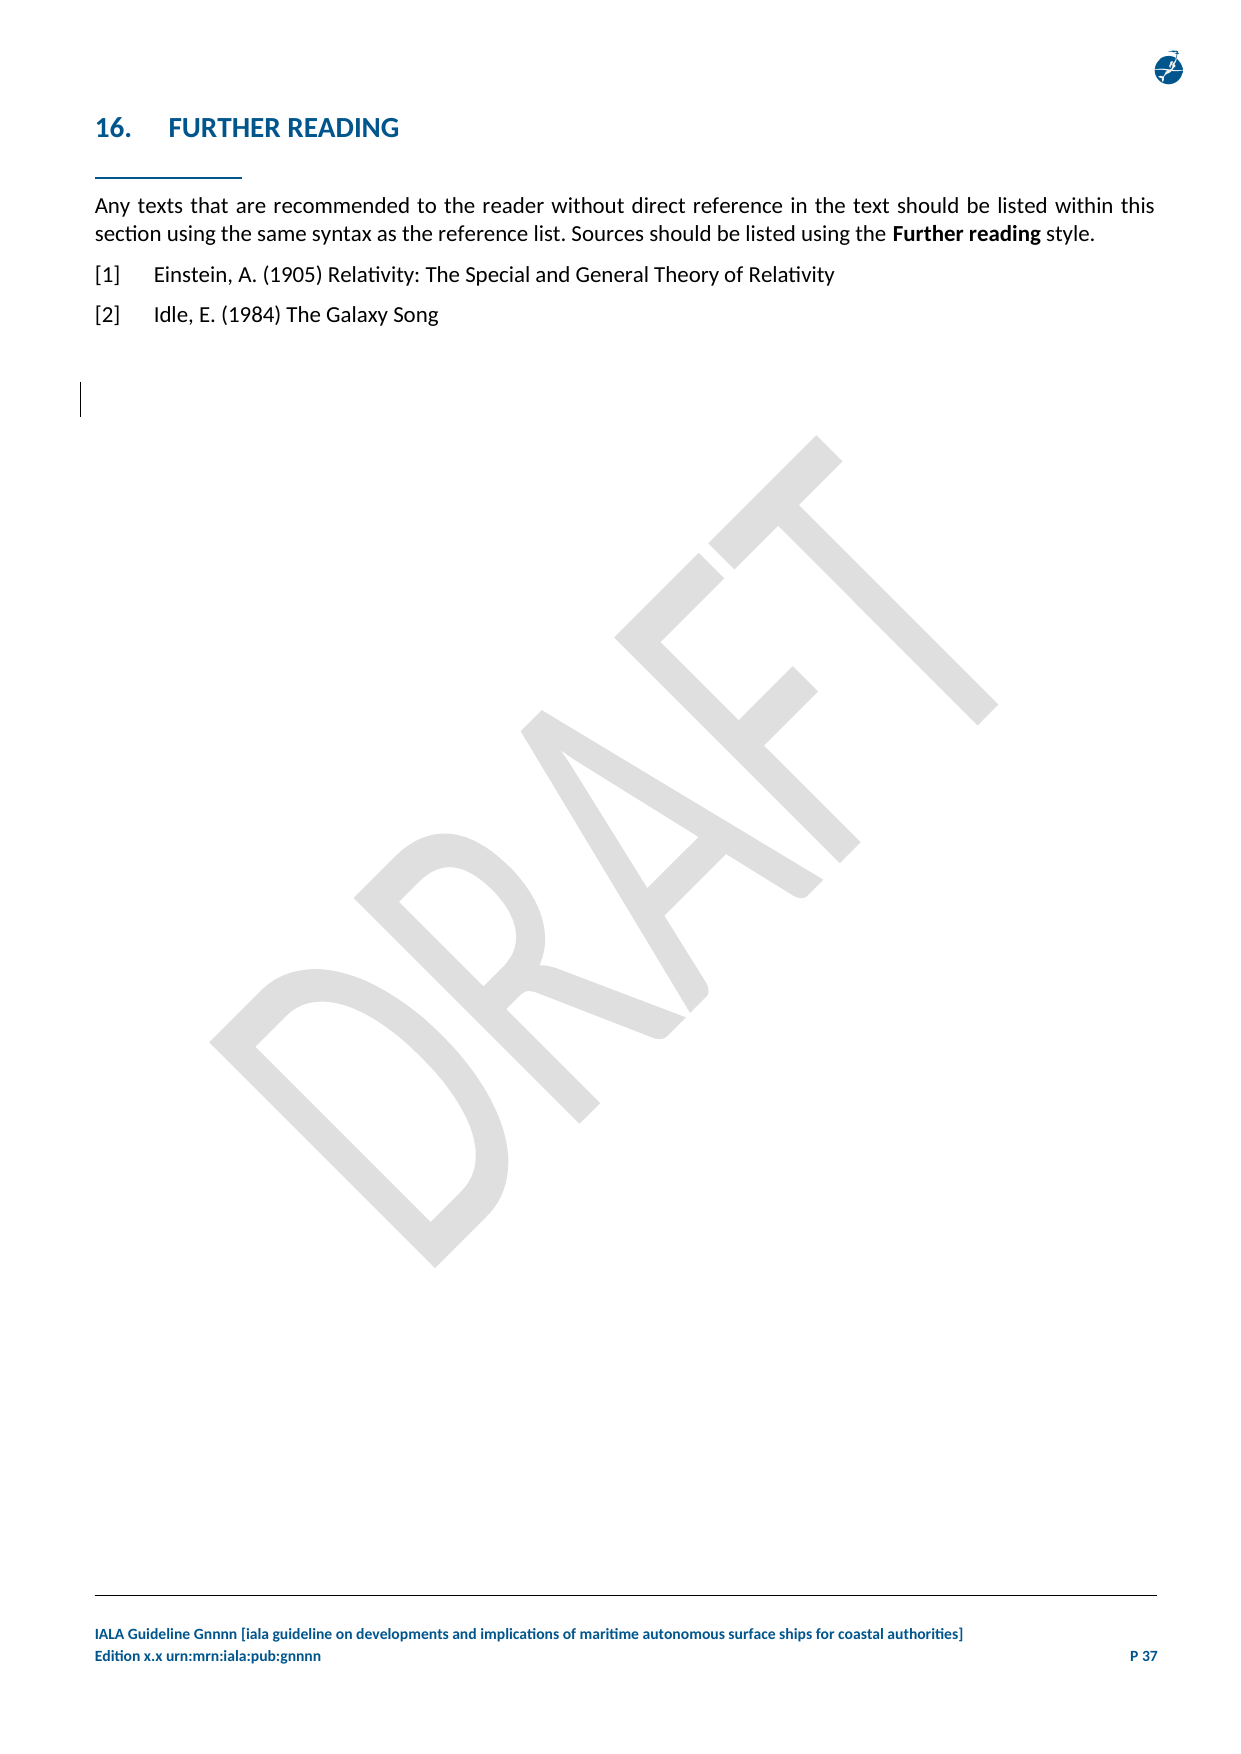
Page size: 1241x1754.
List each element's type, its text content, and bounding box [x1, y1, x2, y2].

text Idle, E. (1984) The Galaxy Song [94, 301, 1157, 329]
picture [1123, 0, 1241, 119]
subtitle Further reading [94, 109, 1157, 145]
text Einstein, A. (1905) Relativity: The Special and General Theory of Relativity [94, 260, 1157, 288]
text Any texts that are recommended to the reader without direct reference in the text should be listed within this section using the same syntax as the reference list. Sources should be listed using the Further reading style. [94, 192, 1157, 248]
